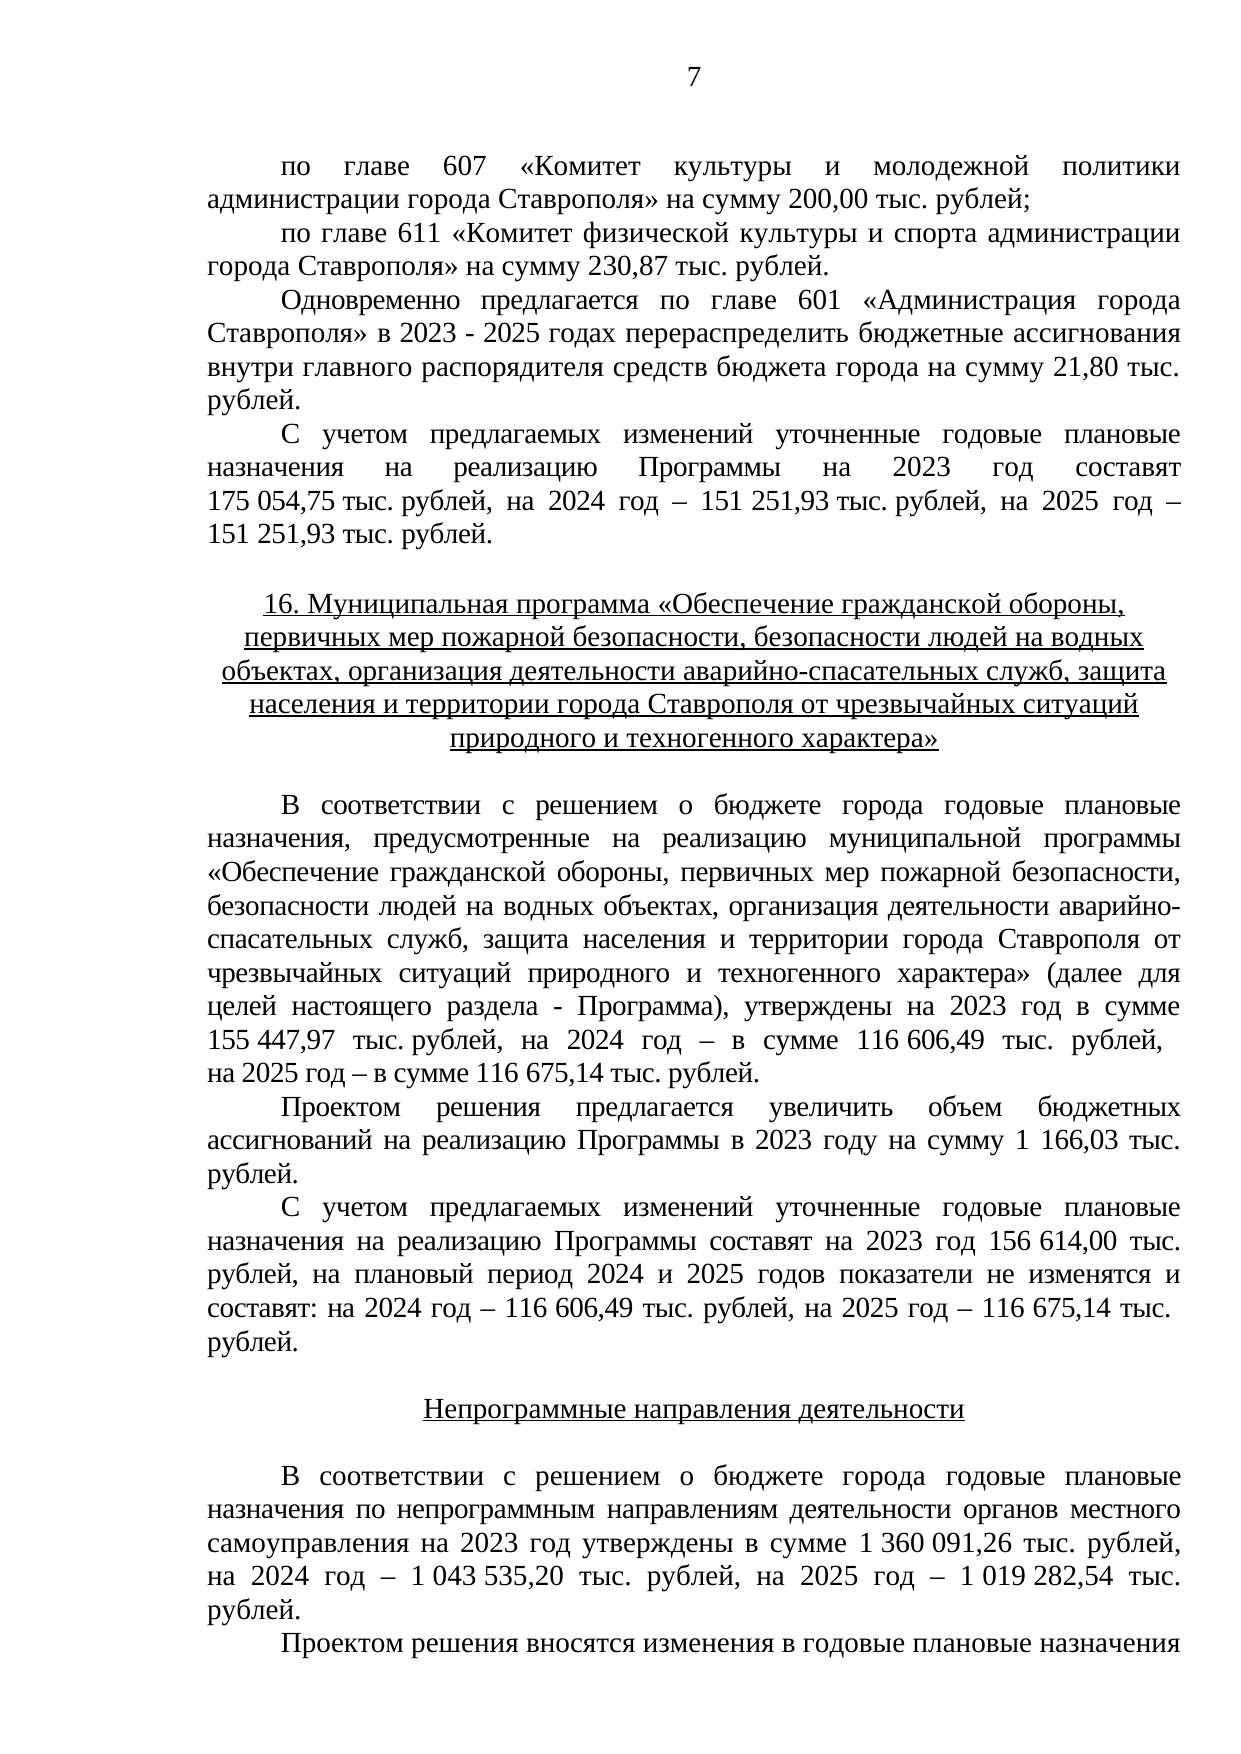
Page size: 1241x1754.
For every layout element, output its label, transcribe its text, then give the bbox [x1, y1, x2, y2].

text по главе 607 «Комитет культуры и молодежной политики администрации города Ставрополя» на сумму 200,00 тыс. рублей; [207, 148, 1181, 215]
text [207, 1626, 1181, 1659]
text С учетом предлагаемых изменений уточненные годовые плановые назначения на реализацию Программы составят на 2023 год 156 614,00 тыс. рублей, на плановый период 2024 и 2025 годов показатели не изменятся и составят: на 2024 год – 116 606,49 тыс. рублей, на 2025 год – 116 675,14 тыс. рублей. [207, 1189, 1181, 1357]
text Непрограммные направления деятельности [207, 1391, 1181, 1424]
text В соответствии с решением о бюджете города годовые плановые назначения по непрограммным направлениям деятельности органов местного самоуправления на 2023 год утверждены в сумме 1 360 091,26 тыс. рублей, на 2024 год – 1 043 535,20 тыс. рублей, на 2025 год – 1 019 282,54 тыс. рублей. [207, 1458, 1181, 1626]
text Проектом решения предлагается увеличить объем бюджетных ассигнований на реализацию Программы в 2023 году на сумму 1 166,03 тыс. рублей. [207, 1089, 1181, 1189]
text Одновременно предлагается по главе 601 «Администрация города Ставрополя» в 2023 - 2025 годах перераспределить бюджетные ассигнования внутри главного распорядителя средств бюджета города на сумму 21,80 тыс. рублей. [207, 282, 1181, 416]
text по главе 611 «Комитет физической культуры и спорта администрации города Ставрополя» на сумму 230,87 тыс. рублей. [207, 215, 1181, 282]
text 16. Муниципальная программа «Обеспечение гражданской обороны, первичных мер пожарной безопасности, безопасности людей на водных объектах, организация деятельности аварийно-спасательных служб, защита населения и территории города Ставрополя от чрезвычайных ситуаций природного и техногенного характера» [207, 586, 1181, 753]
text В соответствии с решением о бюджете города годовые плановые назначения, предусмотренные на реализацию муниципальной программы «Обеспечение гражданской обороны, первичных мер пожарной безопасности, безопасности людей на водных объектах, организация деятельности аварийно-спасательных служб, защита населения и территории города Ставрополя от чрезвычайных ситуаций природного и техногенного характера» (далее для целей настоящего раздела - Программа), утверждены на 2023 год в сумме 155 447,97 тыс. рублей, на 2024 год – в сумме 116 606,49 тыс. рублей, на 2025 год – в сумме 116 675,14 тыс. рублей. [207, 787, 1181, 1089]
text С учетом предлагаемых изменений уточненные годовые плановые назначения на реализацию Программы на 2023 год составят 175 054,75 тыс. рублей, на 2024 год – 151 251,93 тыс. рублей, на 2025 год – 151 251,93 тыс. рублей. [207, 416, 1181, 550]
